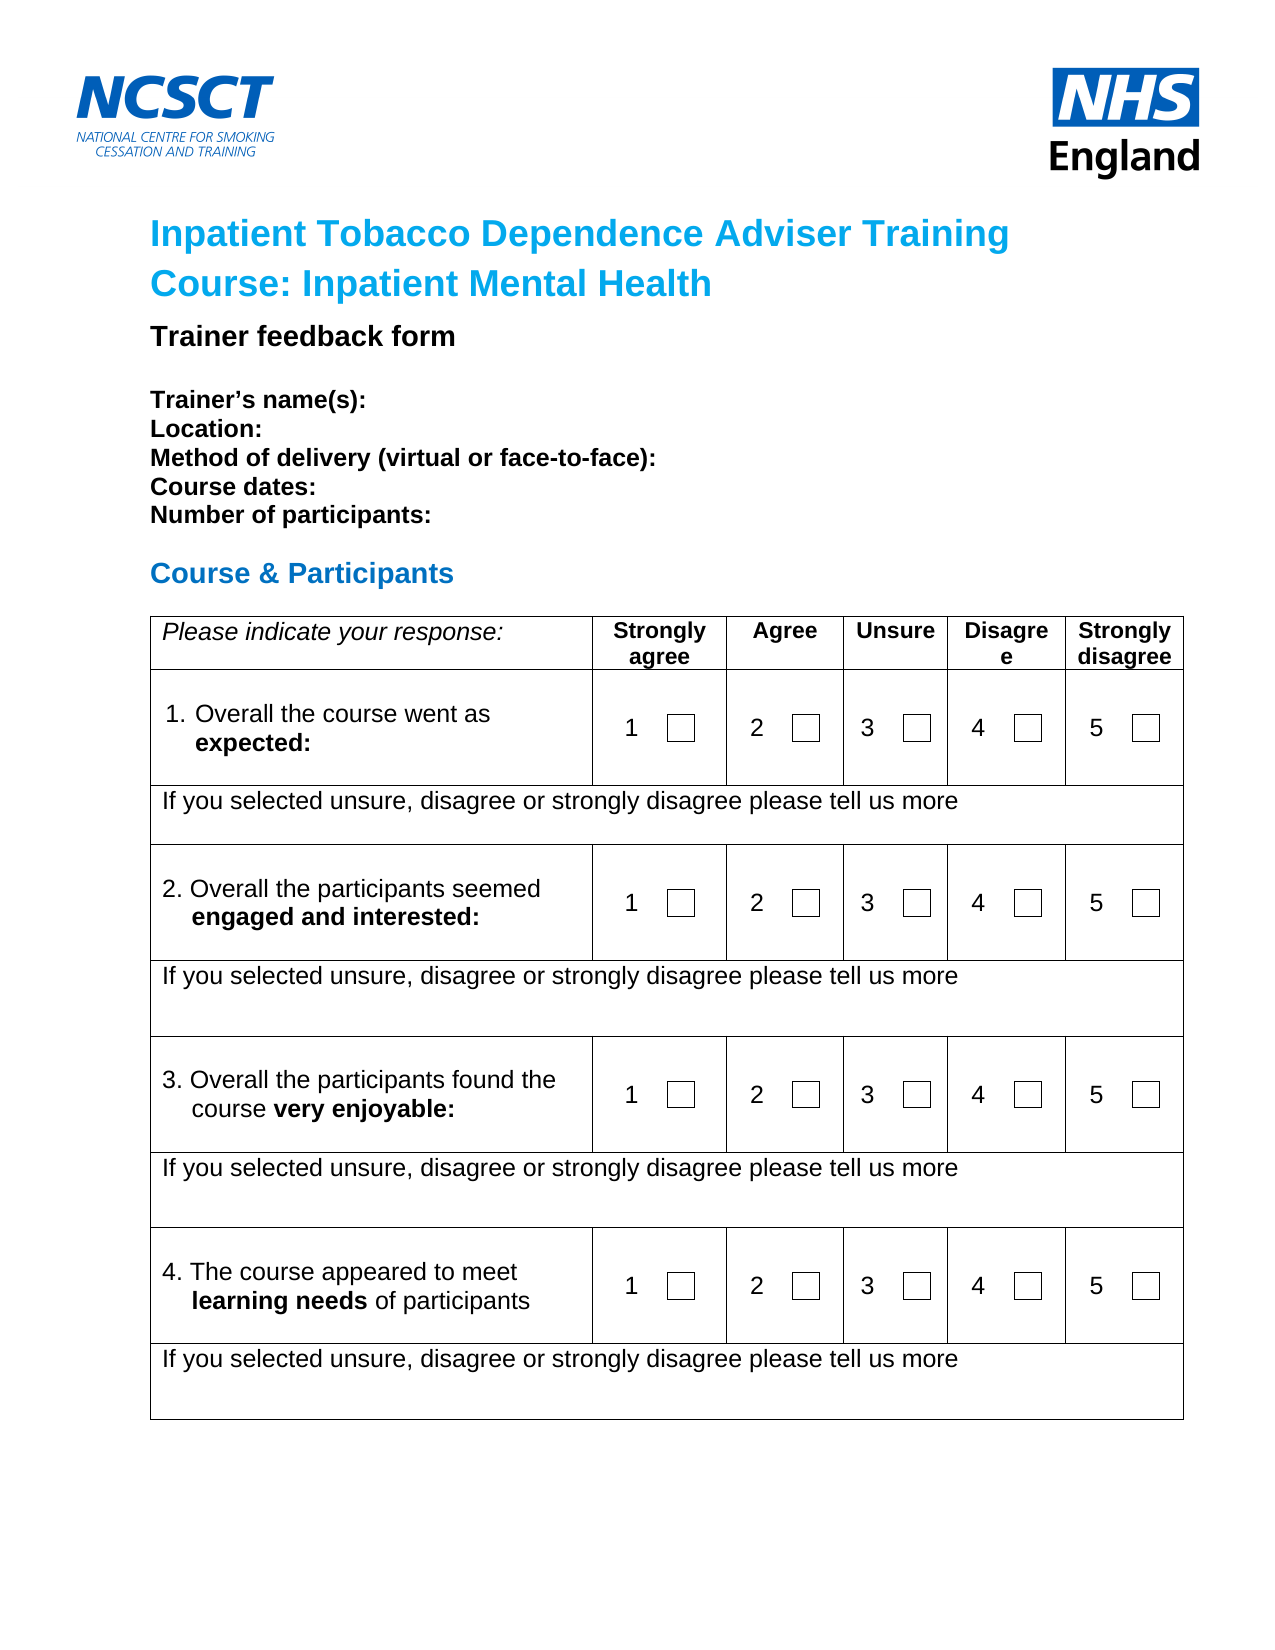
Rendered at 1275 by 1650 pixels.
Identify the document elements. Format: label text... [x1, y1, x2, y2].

text Number of participants: [150, 501, 1125, 529]
text Method of delivery (virtual or face-to-face): [150, 443, 1125, 472]
table_cell 1 [593, 1037, 726, 1152]
table_cell 3 [844, 845, 947, 960]
picture [17, 9, 1258, 187]
table_cell 4 [948, 1037, 1065, 1152]
table_cell 2 [727, 1037, 843, 1152]
table_header Strongly agree [593, 617, 726, 669]
text Trainer’s name(s): [150, 386, 1125, 414]
table_cell 1 [593, 845, 726, 960]
table_cell If you selected unsure, disagree or strongly disagree please tell us more [151, 786, 1183, 844]
table_cell 2 [727, 1228, 843, 1343]
table_cell 3. Overall the participants found the course very enjoyable: [151, 1037, 592, 1152]
text Course & Participants [150, 556, 1125, 589]
table_cell Overall the course went as expected: [151, 670, 592, 785]
table_cell 4 [948, 845, 1065, 960]
table_cell 2. Overall the participants seemed engaged and interested: [151, 845, 592, 960]
table_cell 5 [1066, 845, 1183, 960]
table_cell 5 [1066, 1228, 1183, 1343]
text Inpatient Tobacco Dependence Adviser Training Course: Inpatient Mental Health [150, 207, 1125, 307]
text Trainer feedback form [150, 307, 1125, 357]
table_header Unsure [844, 617, 947, 669]
table_cell If you selected unsure, disagree or strongly disagree please tell us more [151, 1344, 1183, 1419]
table_cell 1 [593, 1228, 726, 1343]
table_header Disagree [948, 617, 1065, 669]
table_cell 5 [1066, 1037, 1183, 1152]
table_cell 2 [727, 670, 843, 785]
table_cell 3 [844, 1228, 947, 1343]
table_cell 3 [844, 670, 947, 785]
table_cell 3 [844, 1037, 947, 1152]
text Location: [150, 414, 1125, 443]
table_header Agree [727, 617, 843, 669]
table_cell If you selected unsure, disagree or strongly disagree please tell us more [151, 1153, 1183, 1227]
table_cell If you selected unsure, disagree or strongly disagree please tell us more [151, 961, 1183, 1036]
table_header Please indicate your response: [151, 617, 592, 669]
table_cell 2 [727, 845, 843, 960]
table_cell 5 [1066, 670, 1183, 785]
table_cell 4 [948, 670, 1065, 785]
table_cell 4. The course appeared to meet learning needs of participants [151, 1228, 592, 1343]
table_header Strongly disagree [1066, 617, 1183, 669]
table_cell 4 [948, 1228, 1065, 1343]
table_cell 1 [593, 670, 726, 785]
text Course dates: [150, 472, 1125, 501]
